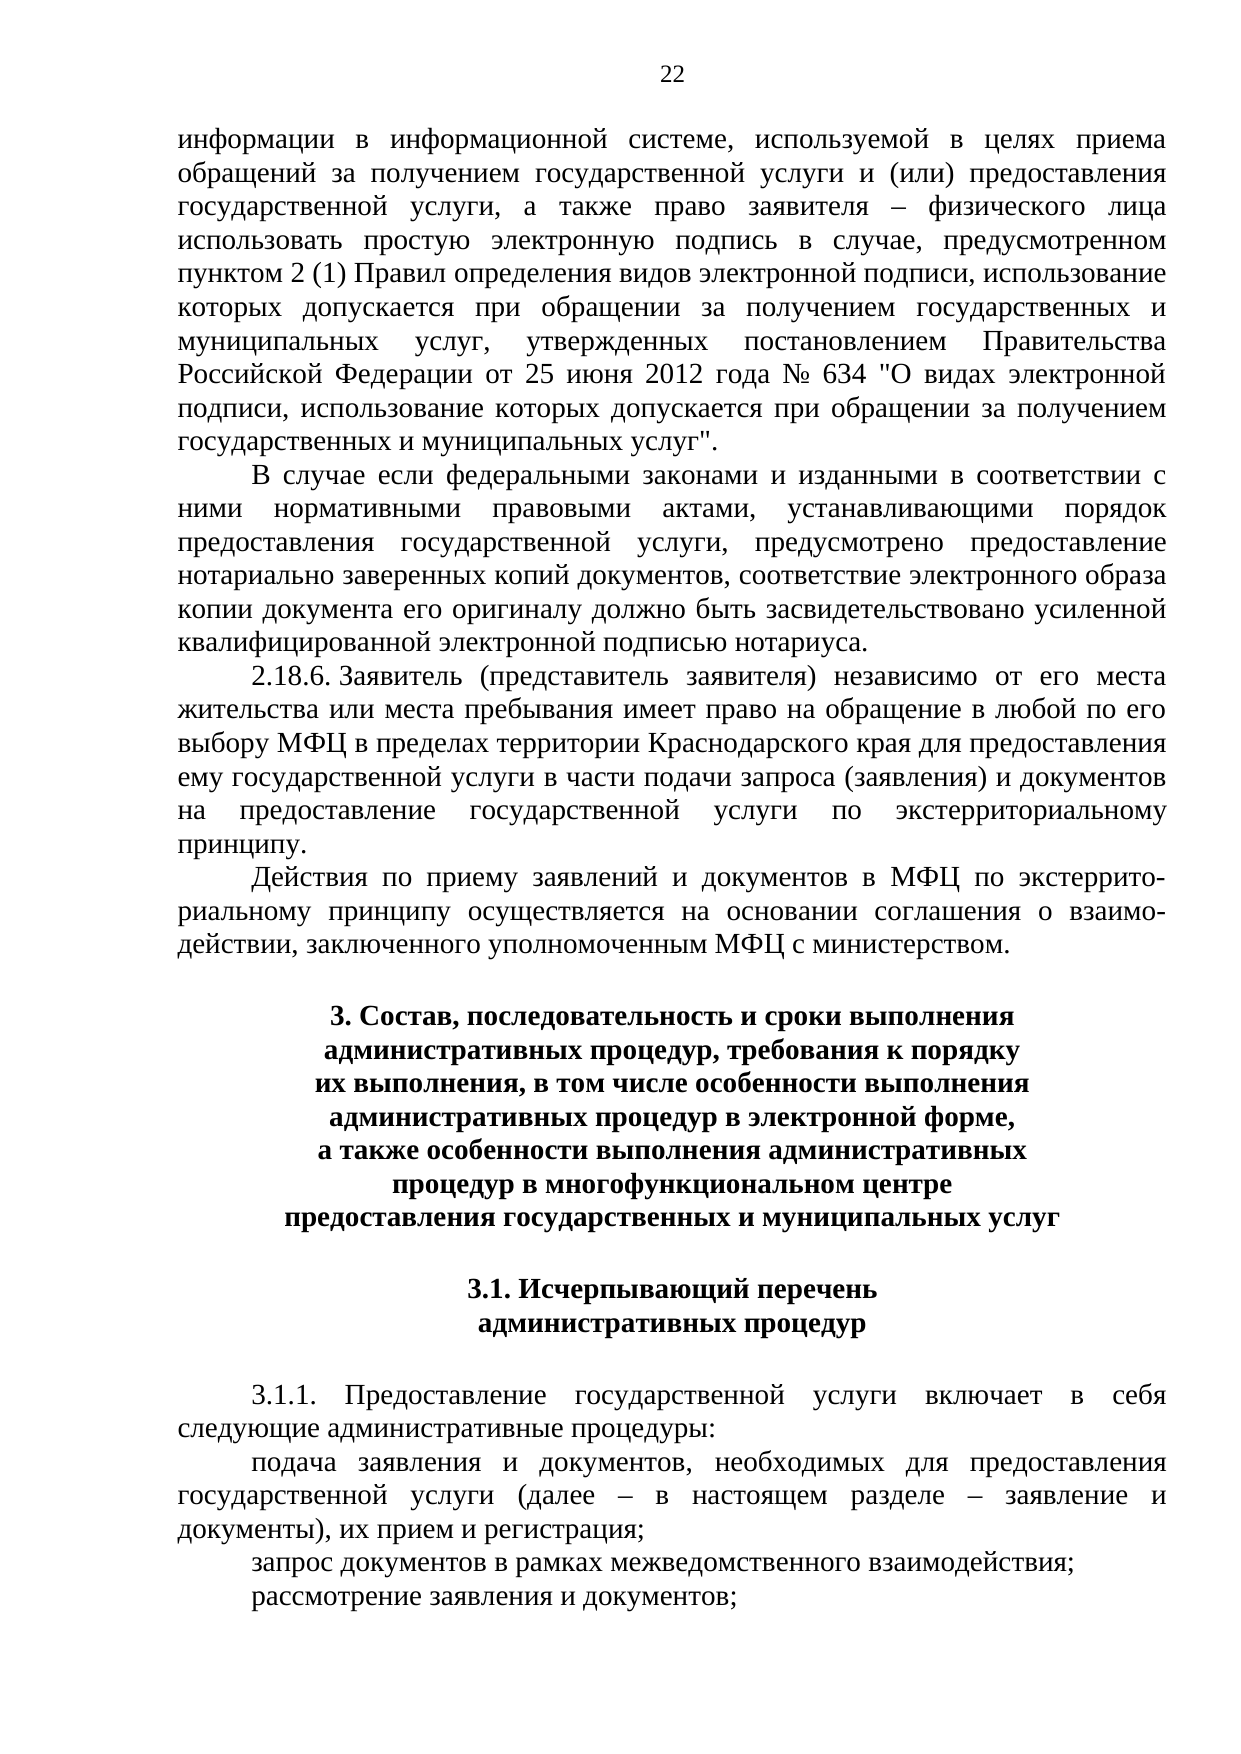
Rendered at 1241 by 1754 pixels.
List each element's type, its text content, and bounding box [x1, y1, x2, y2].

text Действия по приему заявлений и документов в МФЦ по экстеррито-риальному принципу осуществляется на основании соглашения о взаимо-действии, заключенного уполномоченным МФЦ с министерством. [177, 859, 1167, 960]
text 3.1.1. Предоставление государственной услуги включает в себя следующие административные процедуры: [177, 1377, 1167, 1444]
text В случае если федеральными законами и изданными в соответствии с ними нормативными правовыми актами, устанавливающими порядок предоставления государственной услуги, предусмотрено предоставление нотариально заверенных копий документов, соответствие электронного образа копии документа его оригиналу должно быть засвидетельствовано усиленной квалифицированной электронной подписью нотариуса. [177, 457, 1167, 658]
text административных процедур [177, 1305, 1167, 1338]
text 2.18.6. Заявитель (представитель заявителя) независимо от его места жительства или места пребывания имеет право на обращение в любой по его выбору МФЦ в пределах территории Краснодарского края для предоставления ему государственной услуги в части подачи запроса (заявления) и документов на предоставление государственной услуги по экстерриториальному принципу. [177, 658, 1167, 859]
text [177, 121, 1167, 457]
text рассмотрение заявления и документов; [177, 1578, 1167, 1612]
text запрос документов в рамках межведомственного взаимодействия; [177, 1544, 1167, 1578]
title а также особенности выполнения административных [177, 1132, 1167, 1166]
title предоставления государственных и муниципальных услуг [177, 1199, 1167, 1233]
title административных процедур в электронной форме, [177, 1099, 1167, 1132]
text 3.1. Исчерпывающий перечень [177, 1271, 1167, 1305]
title 3. Состав, последовательность и сроки выполнения [177, 998, 1167, 1032]
text подача заявления и документов, необходимых для предоставления государственной услуги (далее – в настоящем разделе – заявление и документы), их прием и регистрация; [177, 1444, 1167, 1544]
title процедур в многофункциональном центре [177, 1166, 1167, 1199]
title административных процедур, требования к порядку [177, 1032, 1167, 1065]
title их выполнения, в том числе особенности выполнения [177, 1065, 1167, 1099]
